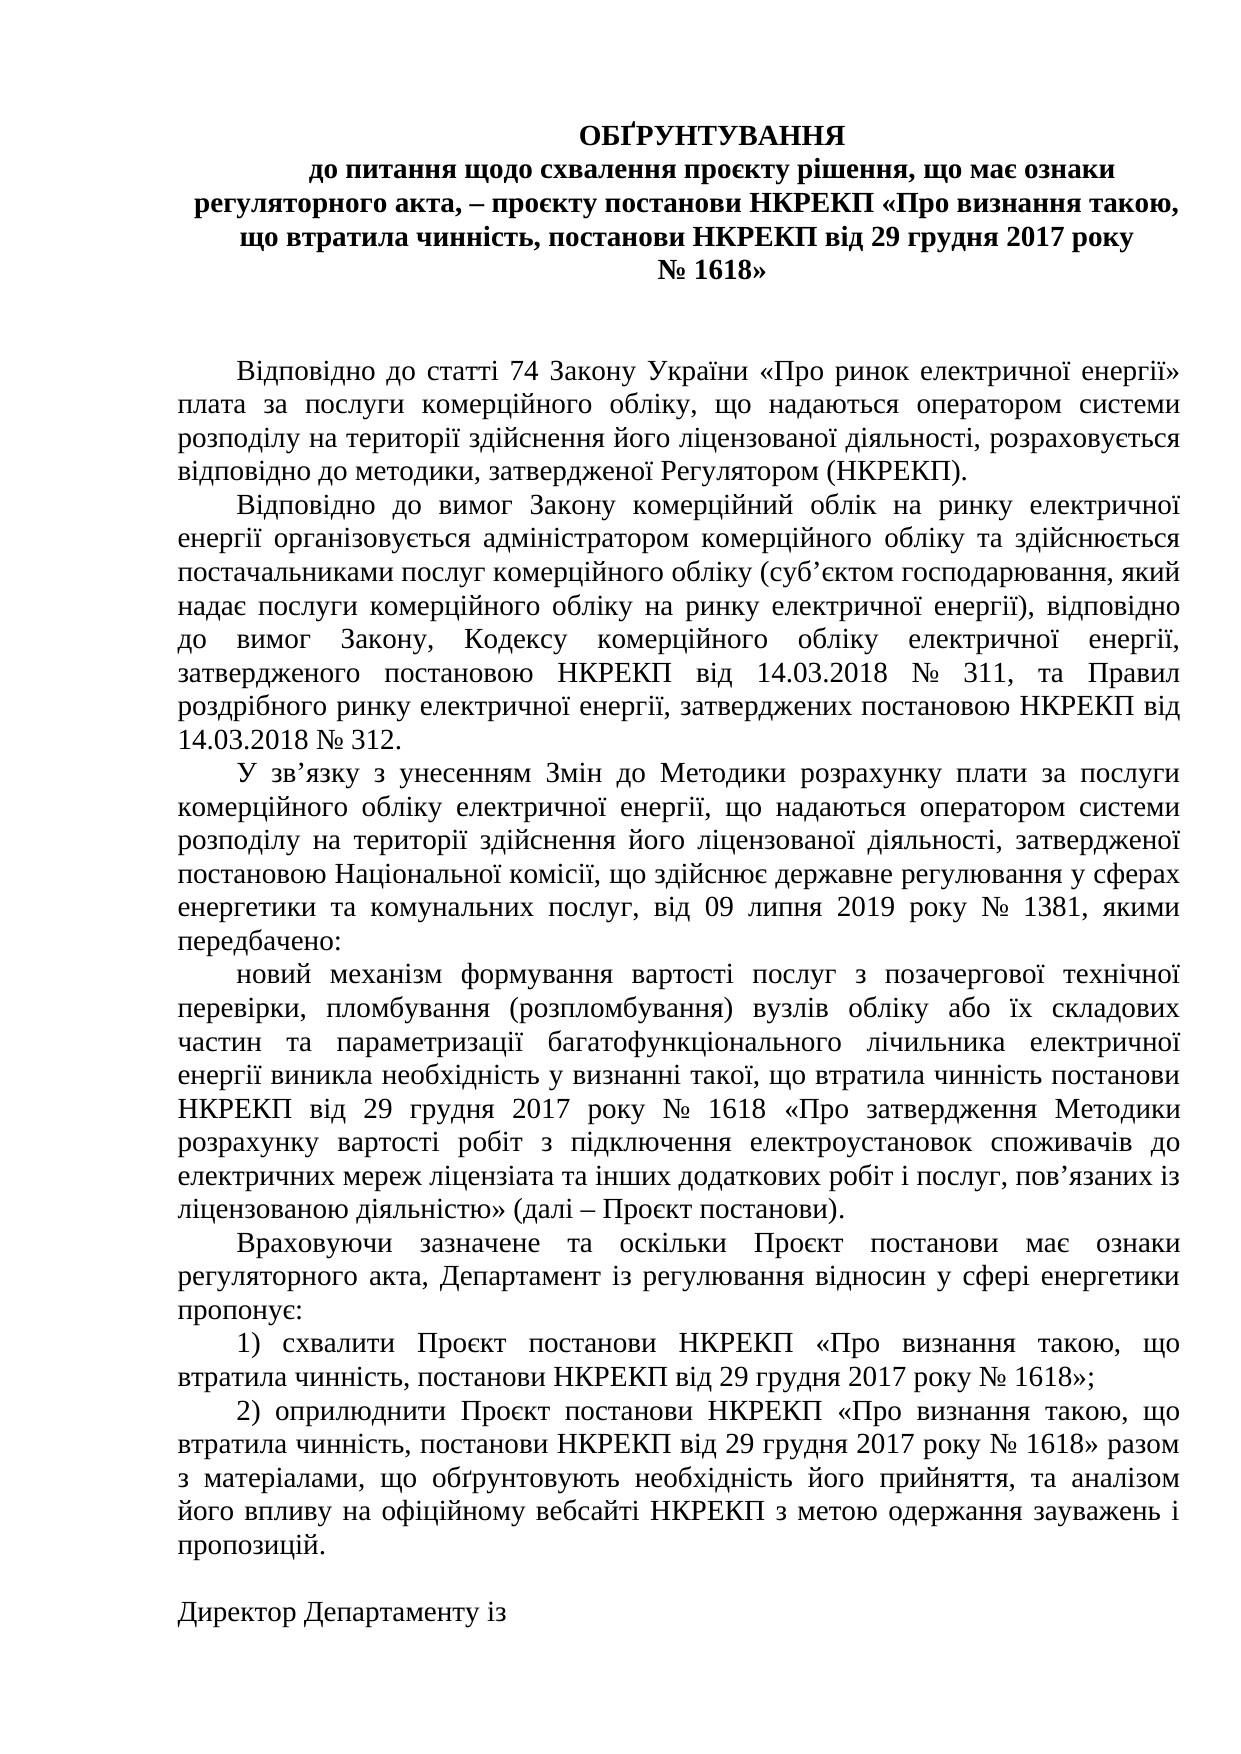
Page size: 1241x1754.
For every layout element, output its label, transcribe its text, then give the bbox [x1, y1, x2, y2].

text Відповідно до статті 74 Закону України «Про ринок електричної енергії» плата за послуги комерційного обліку, що надаються оператором системи розподілу на території здійснення його ліцензованої діяльності, розраховується відповідно до методики, затвердженої Регулятором (НКРЕКП). [177, 353, 1181, 487]
text У зв’язку з унесенням Змін до Методики розрахунку плати за послуги комерційного обліку електричної енергії, що надаються оператором системи розподілу на території здійснення його ліцензованої діяльності, затвердженої постановою Національної комісії, що здійснює державне регулювання у сферах енергетики та комунальних послуг, від 09 липня 2019 року № 1381, якими передбачено: [177, 755, 1181, 957]
text Враховуючи зазначене та оскільки Проєкт постанови має ознаки регуляторного акта, Департамент із регулювання відносин у сфері енергетики пропонує: [177, 1225, 1181, 1326]
text Відповідно до вимог Закону комерційний облік на ринку електричної енергії організовується адміністратором комерційного обліку та здійснюється постачальниками послуг комерційного обліку (суб’єктом господарювання, який надає послуги комерційного обліку на ринку електричної енергії), відповідно до вимог Закону, Кодексу комерційного обліку електричної енергії, затвердженого постановою НКРЕКП від 14.03.2018 № 311, та Правил роздрібного ринку електричної енергії, затверджених постановою НКРЕКП від 14.03.2018 № 312. [177, 487, 1181, 755]
text 1) схвалити Проєкт постанови НКРЕКП «Про визнання такою, що втратила чинність, постанови НКРЕКП від 29 грудня 2017 року № 1618»; [177, 1326, 1181, 1393]
text новий механізм формування вартості послуг з позачергової технічної перевірки, пломбування (розпломбування) вузлів обліку або їх складових частин та параметризації багатофункціонального лічильника електричної енергії виникла необхідність у визнанні такої, що втратила чинність постанови НКРЕКП від 29 грудня 2017 року № 1618 «Про затвердження Методики розрахунку вартості робіт з підключення електроустановок споживачів до електричних мереж ліцензіата та інших додаткових робіт і послуг, пов’язаних із ліцензованою діяльністю» (далі – Проєкт постанови). [177, 957, 1181, 1225]
text до питання щодо схвалення проєкту рішення, що має ознаки регуляторного акта, – проєкту постанови НКРЕКП «Про визнання такою, що втратила чинність, постанови НКРЕКП від 29 грудня 2017 року [192, 152, 1181, 252]
text № 1618» [192, 252, 1181, 286]
text Директор Департаменту із [177, 1594, 1181, 1627]
text ОБҐРУНТУВАННЯ [192, 118, 1181, 152]
text 2) оприлюднити Проєкт постанови НКРЕКП «Про визнання такою, що втратила чинність, постанови НКРЕКП від 29 грудня 2017 року № 1618» разом з матеріалами, що обґрунтовують необхідність його прийняття, та аналізом його впливу на офіційному вебсайті НКРЕКП з метою одержання зауважень і пропозицій. [177, 1393, 1181, 1560]
